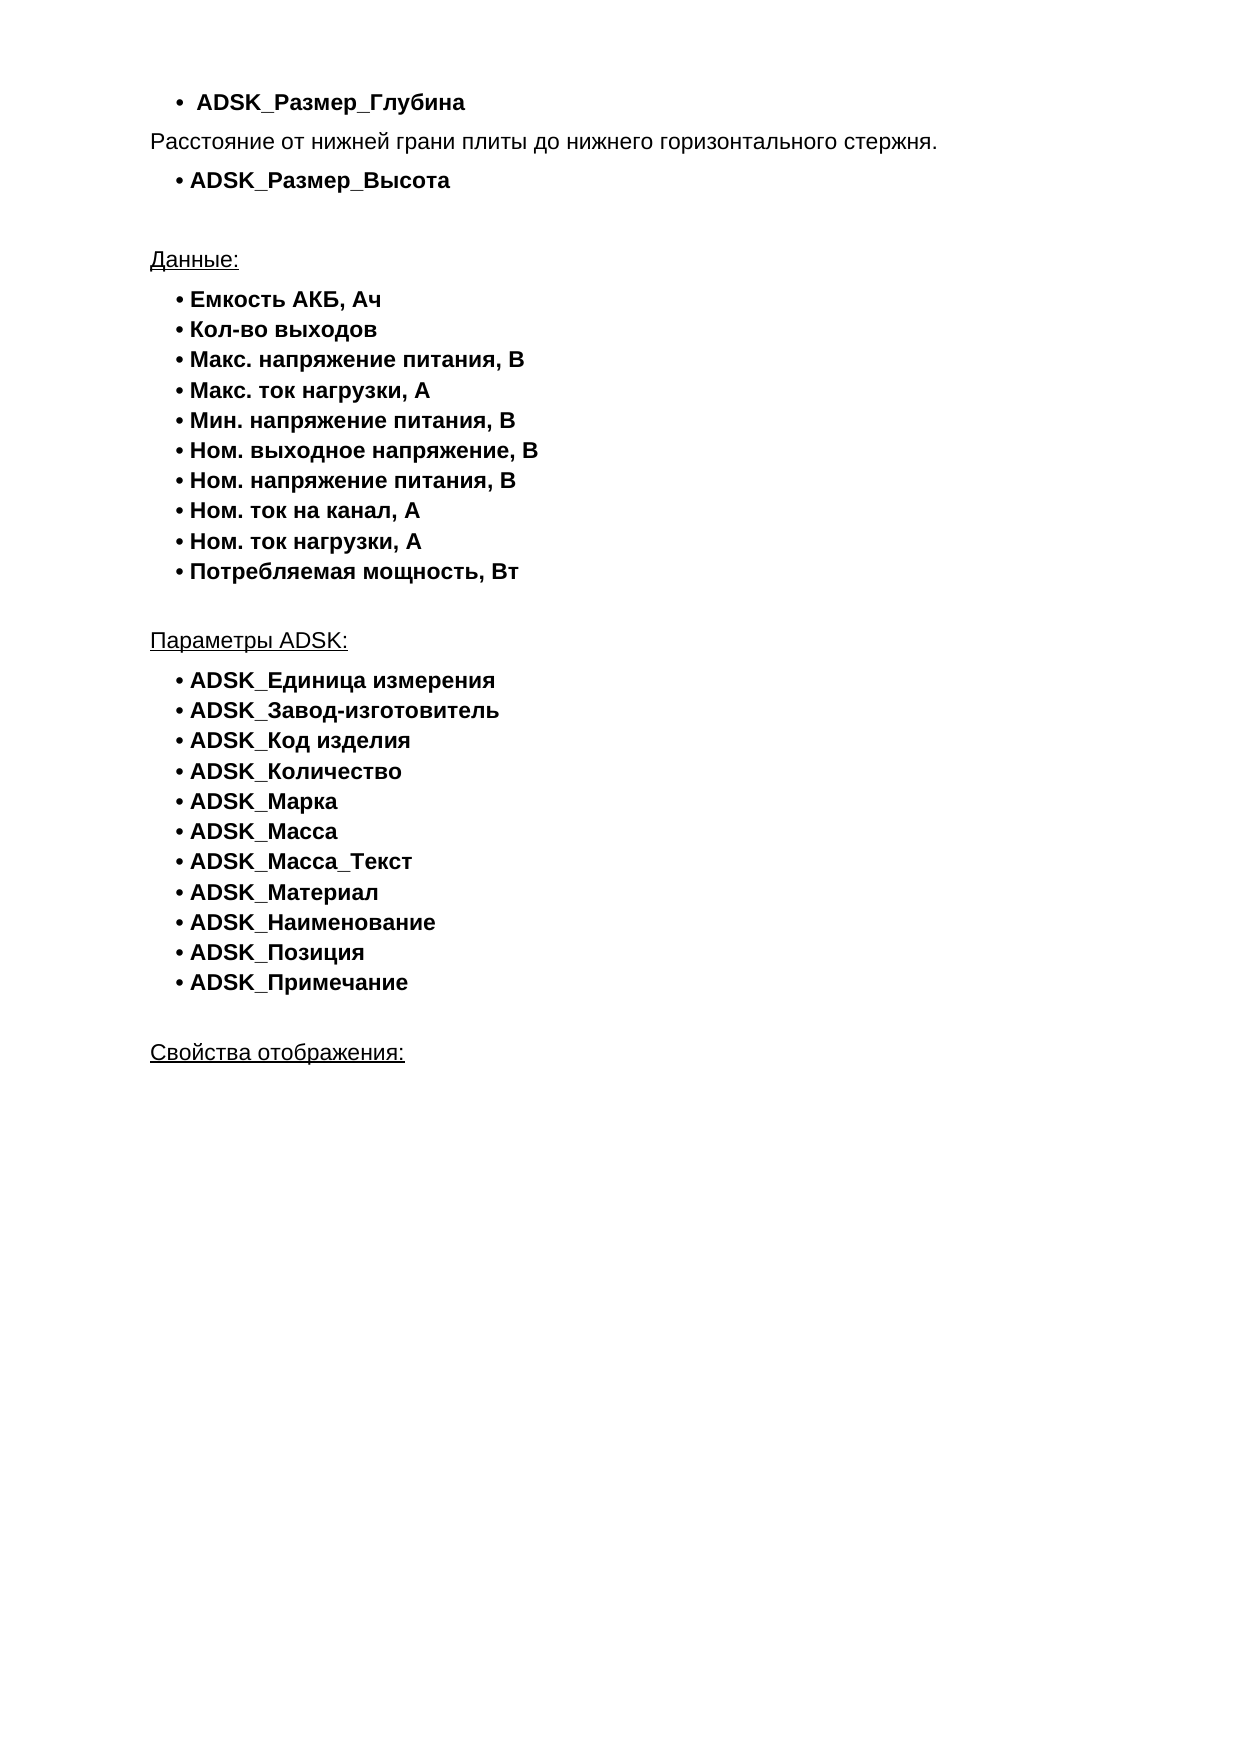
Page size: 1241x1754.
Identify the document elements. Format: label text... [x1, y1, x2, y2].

text • ADSK_Материал [150, 878, 1090, 905]
text • Макс. напряжение питания, В [150, 346, 1090, 373]
text • ADSK_Код изделия [150, 727, 1090, 754]
text Свойства отображения: [150, 1039, 1090, 1065]
text • ADSK_Завод-изготовитель [150, 697, 1090, 723]
text • ADSK_Размер_Высота [150, 167, 1090, 194]
text • ADSK_Масса_Текст [150, 848, 1090, 874]
text • Ном. выходное напряжение, В [150, 437, 1090, 463]
text • Кол-во выходов [150, 316, 1090, 342]
text • ADSK_Позиция [150, 939, 1090, 965]
text • Ном. ток нагрузки, А [150, 528, 1090, 554]
text Параметры ADSK: [150, 627, 1090, 654]
text • Мин. напряжение питания, В [150, 407, 1090, 433]
text • Макс. ток нагрузки, А [150, 377, 1090, 403]
text • Ном. ток на канал, А [150, 497, 1090, 524]
text • ADSK_Наименование [150, 909, 1090, 935]
text • Потребляемая мощность, Вт [150, 558, 1090, 584]
text • ADSK_Единица измерения [150, 667, 1090, 693]
text • ADSK_Размер_Глубина [150, 88, 1090, 115]
text • Емкость АКБ, Ач [150, 286, 1090, 312]
text Расстояние от нижней грани плиты до нижнего горизонтального стержня. [150, 128, 1090, 154]
text • ADSK_Марка [150, 788, 1090, 814]
text • ADSK_Примечание [150, 969, 1090, 995]
text • Ном. напряжение питания, В [150, 467, 1090, 493]
text Данные: [150, 246, 1090, 273]
text • ADSK_Масса [150, 818, 1090, 844]
text • ADSK_Количество [150, 758, 1090, 784]
